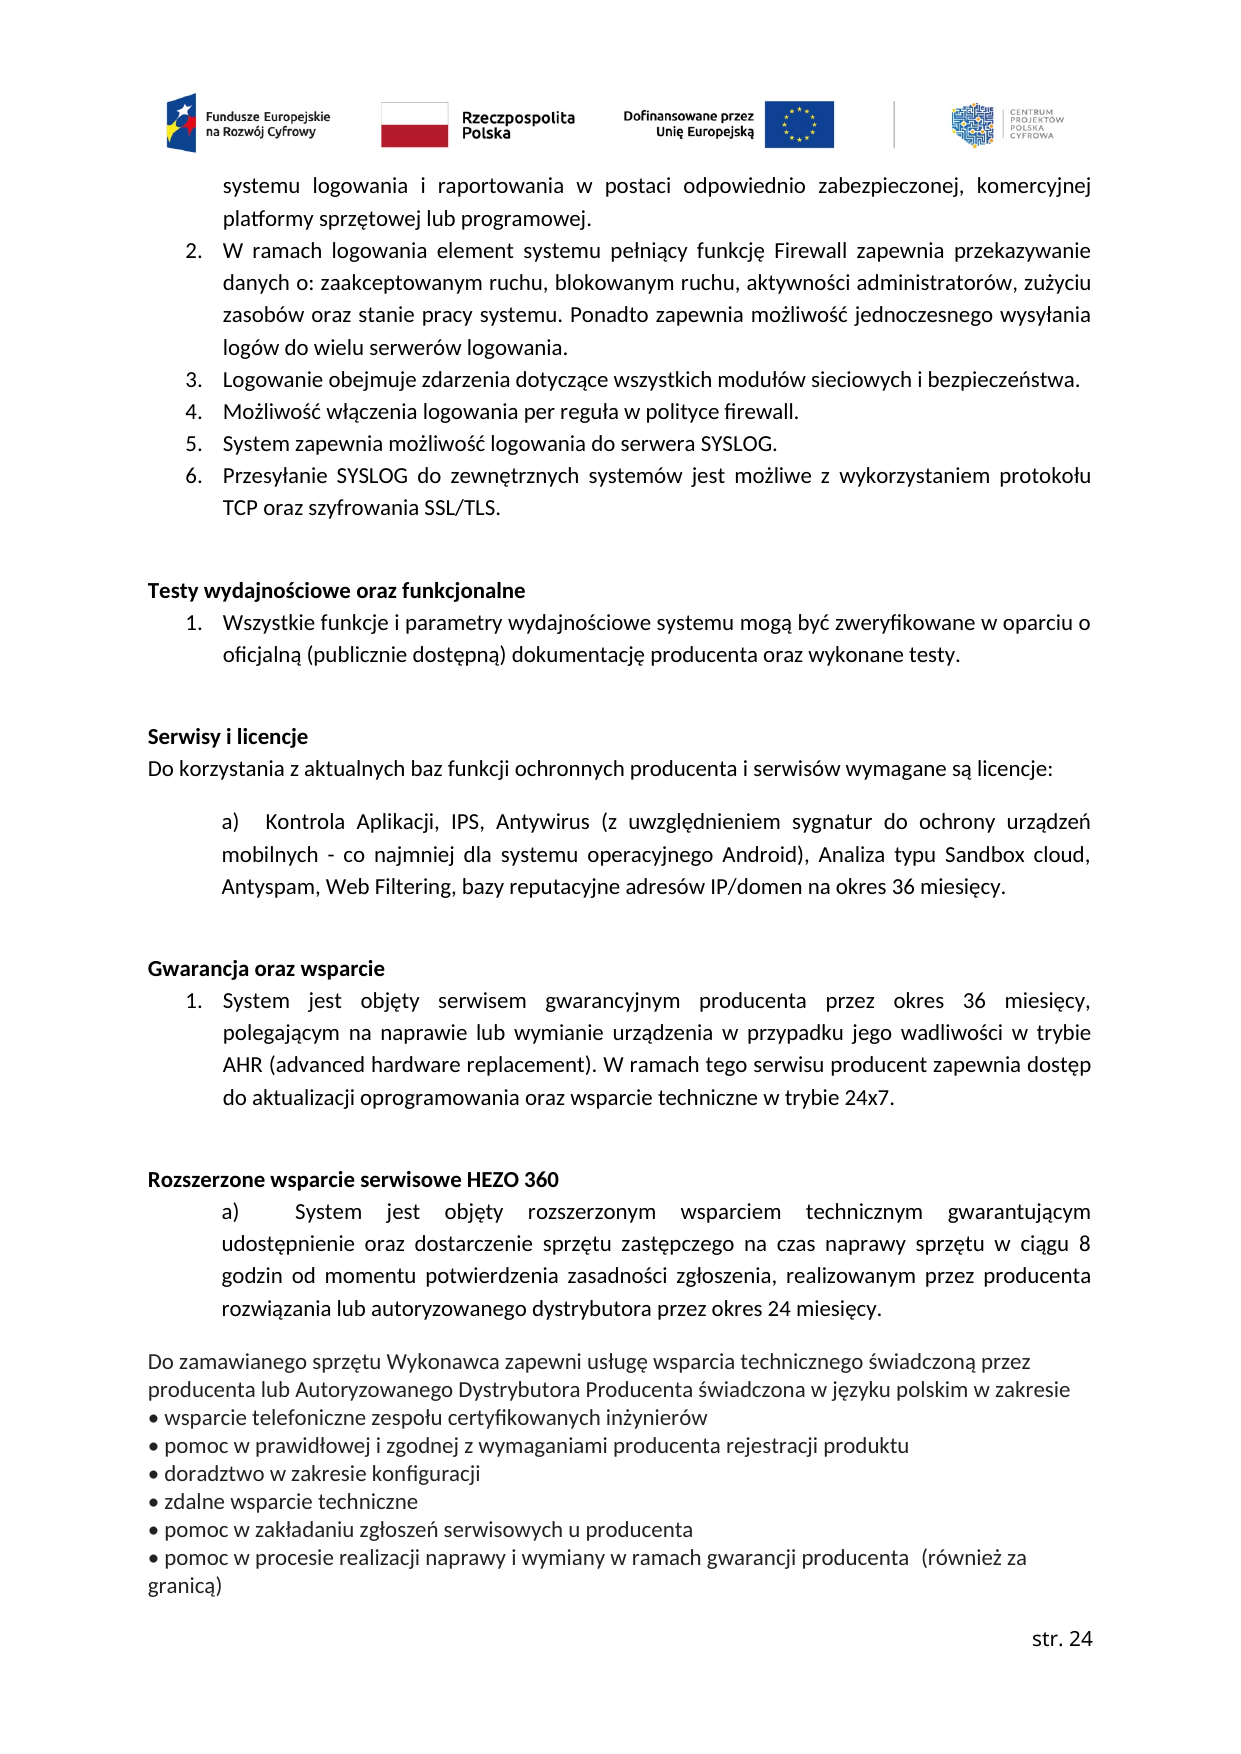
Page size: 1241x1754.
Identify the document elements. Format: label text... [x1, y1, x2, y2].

subtitle Testy wydajnościowe oraz funkcjonalne [148, 576, 1093, 604]
picture [147, 73, 1093, 172]
text • pomoc w procesie realizacji naprawy i wymiany w ramach gwarancji producenta (również za granicą) [148, 1543, 1093, 1599]
text a) System jest objęty rozszerzonym wsparciem technicznym gwarantującym udostępnienie oraz dostarczenie sprzętu zastępczego na czas naprawy sprzętu w ciągu 8 godzin od momentu potwierdzenia zasadności zgłoszenia, realizowanym przez producenta rozwiązania lub autoryzowanego dystrybutora przez okres 24 miesięcy. [221, 1197, 1093, 1322]
text Do zamawianego sprzętu Wykonawca zapewni usługę wsparcia technicznego świadczoną przez producenta lub Autoryzowanego Dystrybutora Producenta świadczona w języku polskim w zakresie [148, 1347, 1093, 1403]
list Możliwość włączenia logowania per reguła w polityce firewall. [185, 397, 1093, 425]
subtitle Gwarancja oraz wsparcie [148, 954, 1093, 982]
list Przesyłanie SYSLOG do zewnętrznych systemów jest możliwe z wykorzystaniem protokołu TCP oraz szyfrowania SSL/TLS. [185, 461, 1093, 522]
text • pomoc w zakładaniu zgłoszeń serwisowych u producenta [148, 1515, 1093, 1543]
text Do korzystania z aktualnych baz funkcji ochronnych producenta i serwisów wymagane są licencje: [148, 754, 1093, 782]
text • pomoc w prawidłowej i zgodnej z wymaganiami producenta rejestracji produktu [148, 1431, 1093, 1459]
subtitle Serwisy i licencje [148, 722, 1093, 750]
list System jest objęty serwisem gwarancyjnym producenta przez okres 36 miesięcy, polegającym na naprawie lub wymianie urządzenia w przypadku jego wadliwości w trybie AHR (advanced hardware replacement). W ramach tego serwisu producent zapewnia dostęp do aktualizacji oprogramowania oraz wsparcie techniczne w trybie 24x7. [185, 986, 1093, 1111]
list Wszystkie funkcje i parametry wydajnościowe systemu mogą być zweryfikowane w oparciu o oficjalną (publicznie dostępną) dokumentację producenta oraz wykonane testy. [185, 608, 1093, 668]
text a) Kontrola Aplikacji, IPS, Antywirus (z uwzględnieniem sygnatur do ochrony urządzeń mobilnych - co najmniej dla systemu operacyjnego Android), Analiza typu Sandbox cloud, Antyspam, Web Filtering, bazy reputacyjne adresów IP/domen na okres 36 miesięcy. [221, 807, 1093, 900]
list Logowanie obejmuje zdarzenia dotyczące wszystkich modułów sieciowych i bezpieczeństwa. [185, 365, 1093, 393]
text • wsparcie telefoniczne zespołu certyfikowanych inżynierów [148, 1403, 1093, 1431]
text • zdalne wsparcie techniczne [148, 1487, 1093, 1515]
list W ramach logowania element systemu pełniący funkcję Firewall zapewnia przekazywanie danych o: zaakceptowanym ruchu, blokowanym ruchu, aktywności administratorów, zużyciu zasobów oraz stanie pracy systemu. Ponadto zapewnia możliwość jednoczesnego wysyłania logów do wielu serwerów logowania. [185, 236, 1093, 361]
text • doradztwo w zakresie konfiguracji [148, 1459, 1093, 1487]
list System zapewnia możliwość logowania do serwera SYSLOG. [185, 429, 1093, 457]
subtitle Rozszerzone wsparcie serwisowe HEZO 360 [148, 1165, 1093, 1193]
